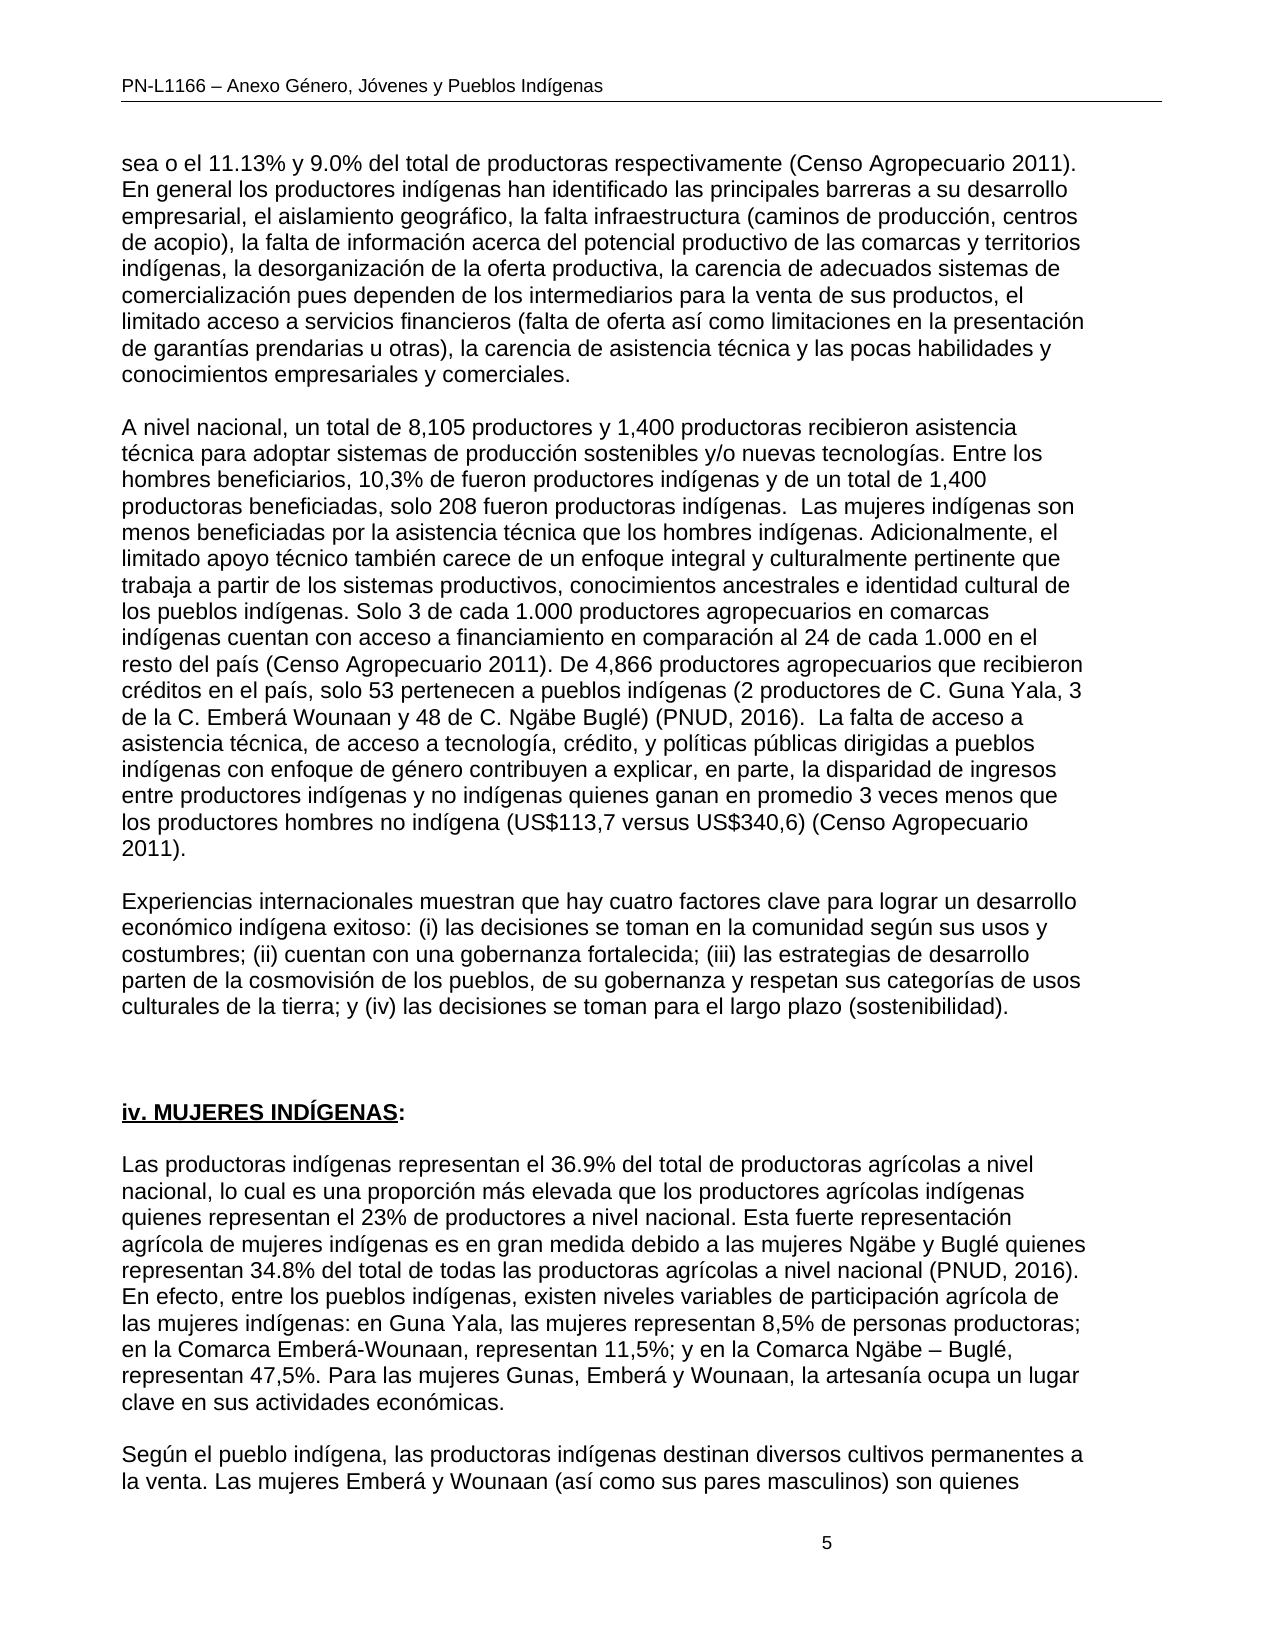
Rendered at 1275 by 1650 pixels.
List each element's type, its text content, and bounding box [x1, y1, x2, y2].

text A nivel nacional, un total de 8,105 productores y 1,400 productoras recibieron asistencia técnica para adoptar sistemas de producción sostenibles y/o nuevas tecnologías. Entre los hombres beneficiarios, 10,3% de fueron productores indígenas y de un total de 1,400 productoras beneficiadas, solo 208 fueron productoras indígenas. Las mujeres indígenas son menos beneficiadas por la asistencia técnica que los hombres indígenas. Adicionalmente, el limitado apoyo técnico también carece de un enfoque integral y culturalmente pertinente que trabaja a partir de los sistemas productivos, conocimientos ancestrales e identidad cultural de los pueblos indígenas. Solo 3 de cada 1.000 productores agropecuarios en comarcas indígenas cuentan con acceso a financiamiento en comparación al 24 de cada 1.000 en el resto del país (Censo Agropecuario 2011). De 4,866 productores agropecuarios que recibieron créditos en el país, solo 53 pertenecen a pueblos indígenas (2 productores de C. Guna Yala, 3 de la C. Emberá Wounaan y 48 de C. Ngäbe Buglé) (PNUD, 2016). La falta de acceso a asistencia técnica, de acceso a tecnología, crédito, y políticas públicas dirigidas a pueblos indígenas con enfoque de género contribuyen a explicar, en parte, la disparidad de ingresos entre productores indígenas y no indígenas quienes ganan en promedio 3 veces menos que los productores hombres no indígena (US$113,7 versus US$340,6) (Censo Agropecuario 2011). [121, 413, 1087, 862]
text iv. MUJERES INDÍGENAS: [121, 1099, 1087, 1125]
text Las productoras indígenas representan el 36.9% del total de productoras agrícolas a nivel nacional, lo cual es una proporción más elevada que los productores agrícolas indígenas quienes representan el 23% de productores a nivel nacional. Esta fuerte representación agrícola de mujeres indígenas es en gran medida debido a las mujeres Ngäbe y Buglé quienes representan 34.8% del total de todas las productoras agrícolas a nivel nacional (PNUD, 2016). En efecto, entre los pueblos indígenas, existen niveles variables de participación agrícola de las mujeres indígenas: en Guna Yala, las mujeres representan 8,5% de personas productoras; en la Comarca Emberá-Wounaan, representan 11,5%; y en la Comarca Ngäbe – Buglé, representan 47,5%. Para las mujeres Gunas, Emberá y Wounaan, la artesanía ocupa un lugar clave en sus actividades económicas. [121, 1151, 1087, 1415]
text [121, 150, 1087, 387]
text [121, 1441, 1087, 1494]
text Experiencias internacionales muestran que hay cuatro factores clave para lograr un desarrollo económico indígena exitoso: (i) las decisiones se toman en la comunidad según sus usos y costumbres; (ii) cuentan con una gobernanza fortalecida; (iii) las estrategias de desarrollo parten de la cosmovisión de los pueblos, de su gobernanza y respetan sus categorías de usos culturales de la tierra; y (iv) las decisiones se toman para el largo plazo (sostenibilidad). [121, 888, 1087, 1020]
